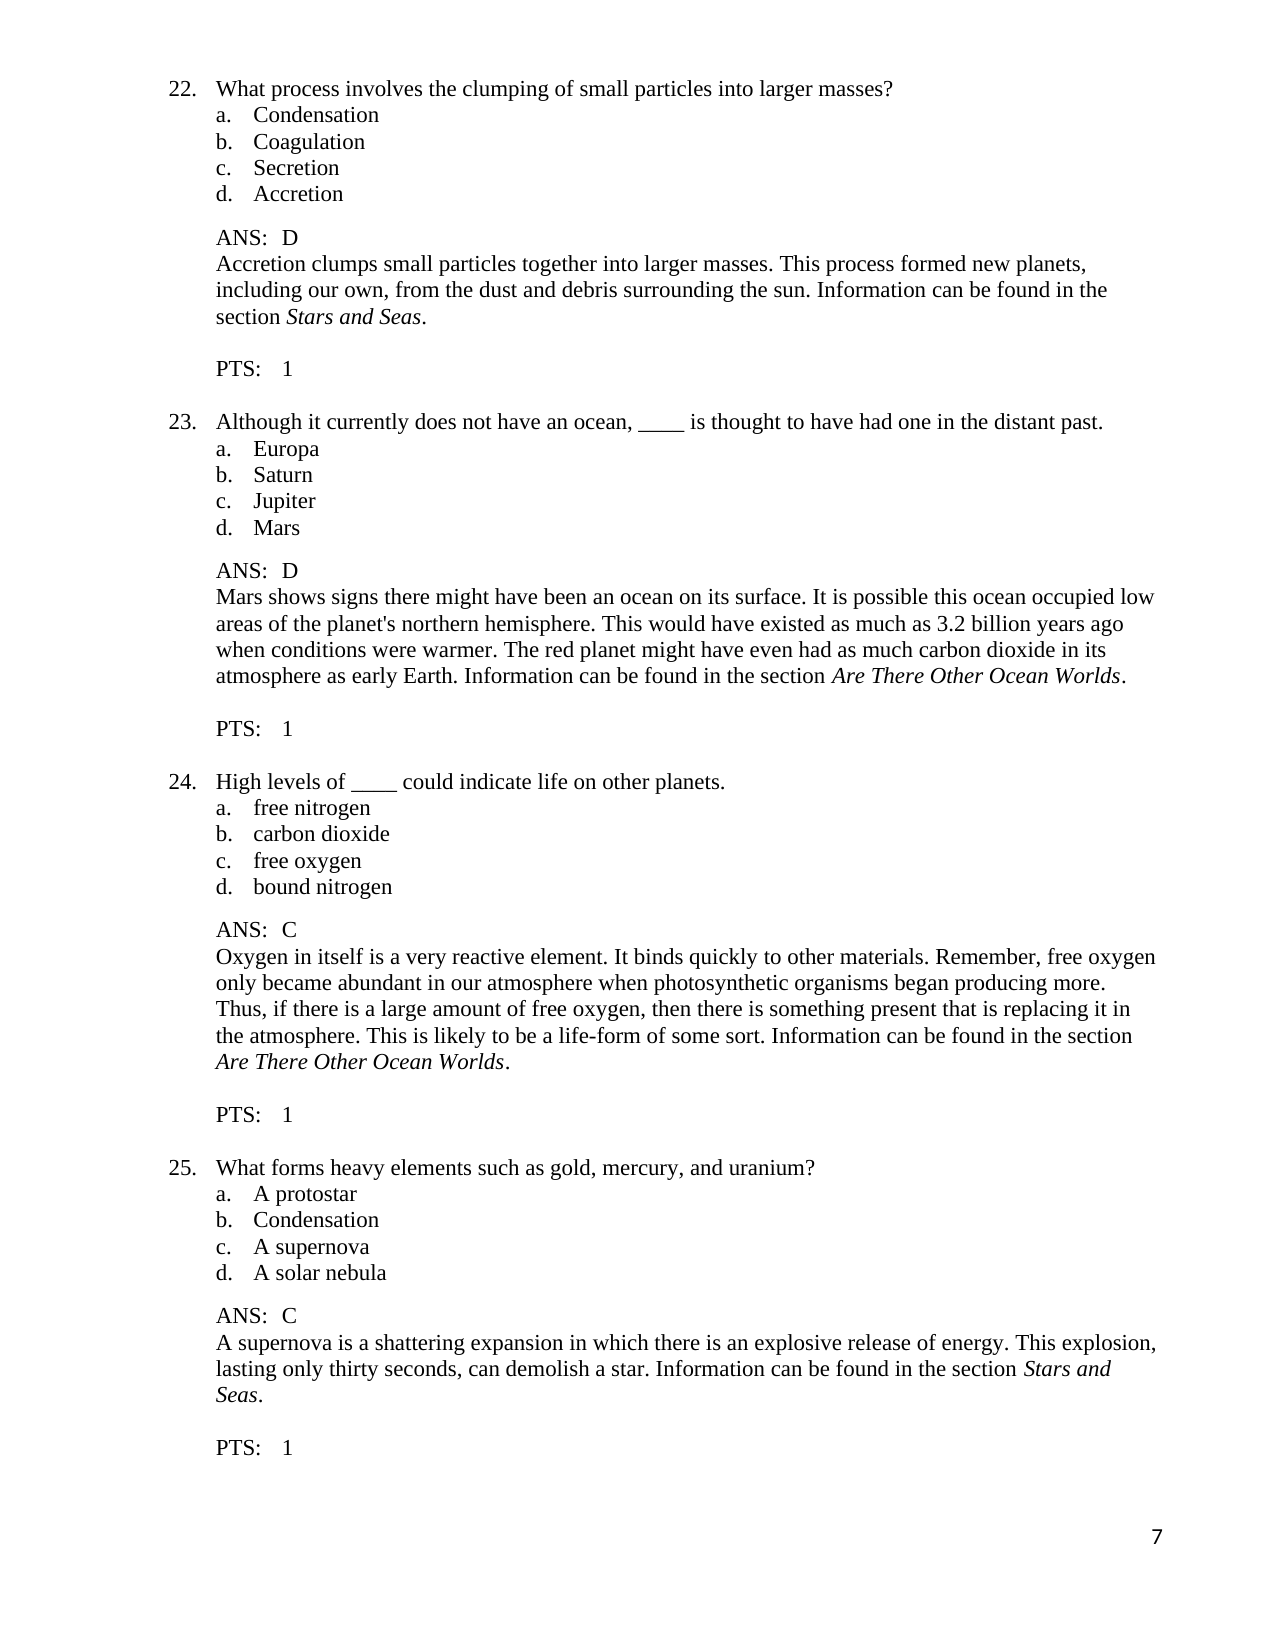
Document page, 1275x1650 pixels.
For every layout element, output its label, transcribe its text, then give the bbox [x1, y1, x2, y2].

text Mars shows signs there might have been an ocean on its surface. It is possible this ocean occupied low areas of the planet's northern hemisphere. This would have existed as much as 3.2 billion years ago when conditions were warmer. The red planet might have even had as much carbon dioxide in its atmosphere as early Earth. Information can be found in the section Are There Other Ocean Worlds. [216, 583, 1162, 689]
table_cell c. [211, 847, 248, 873]
table_cell b. [211, 821, 248, 847]
table_cell d. [211, 514, 248, 540]
table_header free nitrogen [249, 794, 1092, 821]
text 22. What process involves the clumping of small particles into larger masses? [150, 75, 1162, 101]
table_header a. [211, 435, 248, 461]
text PTS: 1 [216, 1101, 1162, 1127]
text PTS: 1 [216, 356, 1162, 382]
text 23. Although it currently does not have an ocean, ____ is thought to have had one in the distant past. [150, 408, 1162, 434]
table_header a. [211, 794, 248, 821]
table_cell d. [211, 873, 248, 899]
table_cell A supernova [249, 1233, 1092, 1259]
table_header A protostar [249, 1180, 1092, 1206]
table_cell bound nitrogen [249, 873, 1092, 899]
table_header a. [211, 1180, 248, 1206]
table_cell c. [211, 154, 248, 180]
table_cell b. [211, 128, 248, 154]
table_cell Condensation [249, 1206, 1092, 1233]
table_cell c. [211, 487, 248, 514]
text 25. What forms heavy elements such as gold, mercury, and uranium? [150, 1154, 1162, 1180]
text ANS: C [216, 916, 1162, 943]
table_header a. [211, 101, 248, 128]
text ANS: D [216, 224, 1162, 250]
table_cell Mars [249, 514, 1092, 540]
table_cell free oxygen [249, 847, 1092, 873]
table_cell A solar nebula [249, 1259, 1092, 1286]
text ANS: C [216, 1302, 1162, 1329]
text PTS: 1 [216, 1434, 1162, 1461]
table_cell d. [211, 180, 248, 207]
table_cell Coagulation [249, 128, 1092, 154]
text ANS: D [216, 557, 1162, 583]
table_cell b. [211, 1206, 248, 1233]
table_cell carbon dioxide [249, 821, 1092, 847]
table_cell d. [211, 1259, 248, 1286]
table_cell Accretion [249, 180, 1092, 207]
table_cell b. [211, 461, 248, 487]
text 24. High levels of ____ could indicate life on other planets. [150, 768, 1162, 794]
table_cell Secretion [249, 154, 1092, 180]
table_header Europa [249, 435, 1092, 461]
text Oxygen in itself is a very reactive element. It binds quickly to other materials. Remember, free oxygen only became abundant in our atmosphere when photosynthetic organisms began producing more. Thus, if there is a large amount of free oxygen, then there is something present that is replacing it in the atmosphere. This is likely to be a life-form of some sort. Information can be found in the section Are There Other Ocean Worlds. [216, 943, 1162, 1074]
table_cell c. [211, 1233, 248, 1259]
table_cell Saturn [249, 461, 1092, 487]
text PTS: 1 [216, 715, 1162, 741]
text A supernova is a shattering expansion in which there is an explosive release of energy. This explosion, lasting only thirty seconds, can demolish a star. Information can be found in the section Stars and Seas. [216, 1329, 1162, 1408]
table_cell Jupiter [249, 487, 1092, 514]
table_header Condensation [249, 101, 1092, 128]
text Accretion clumps small particles together into larger masses. This process formed new planets, including our own, from the dust and debris surrounding the sun. Information can be found in the section Stars and Seas. [216, 250, 1162, 329]
